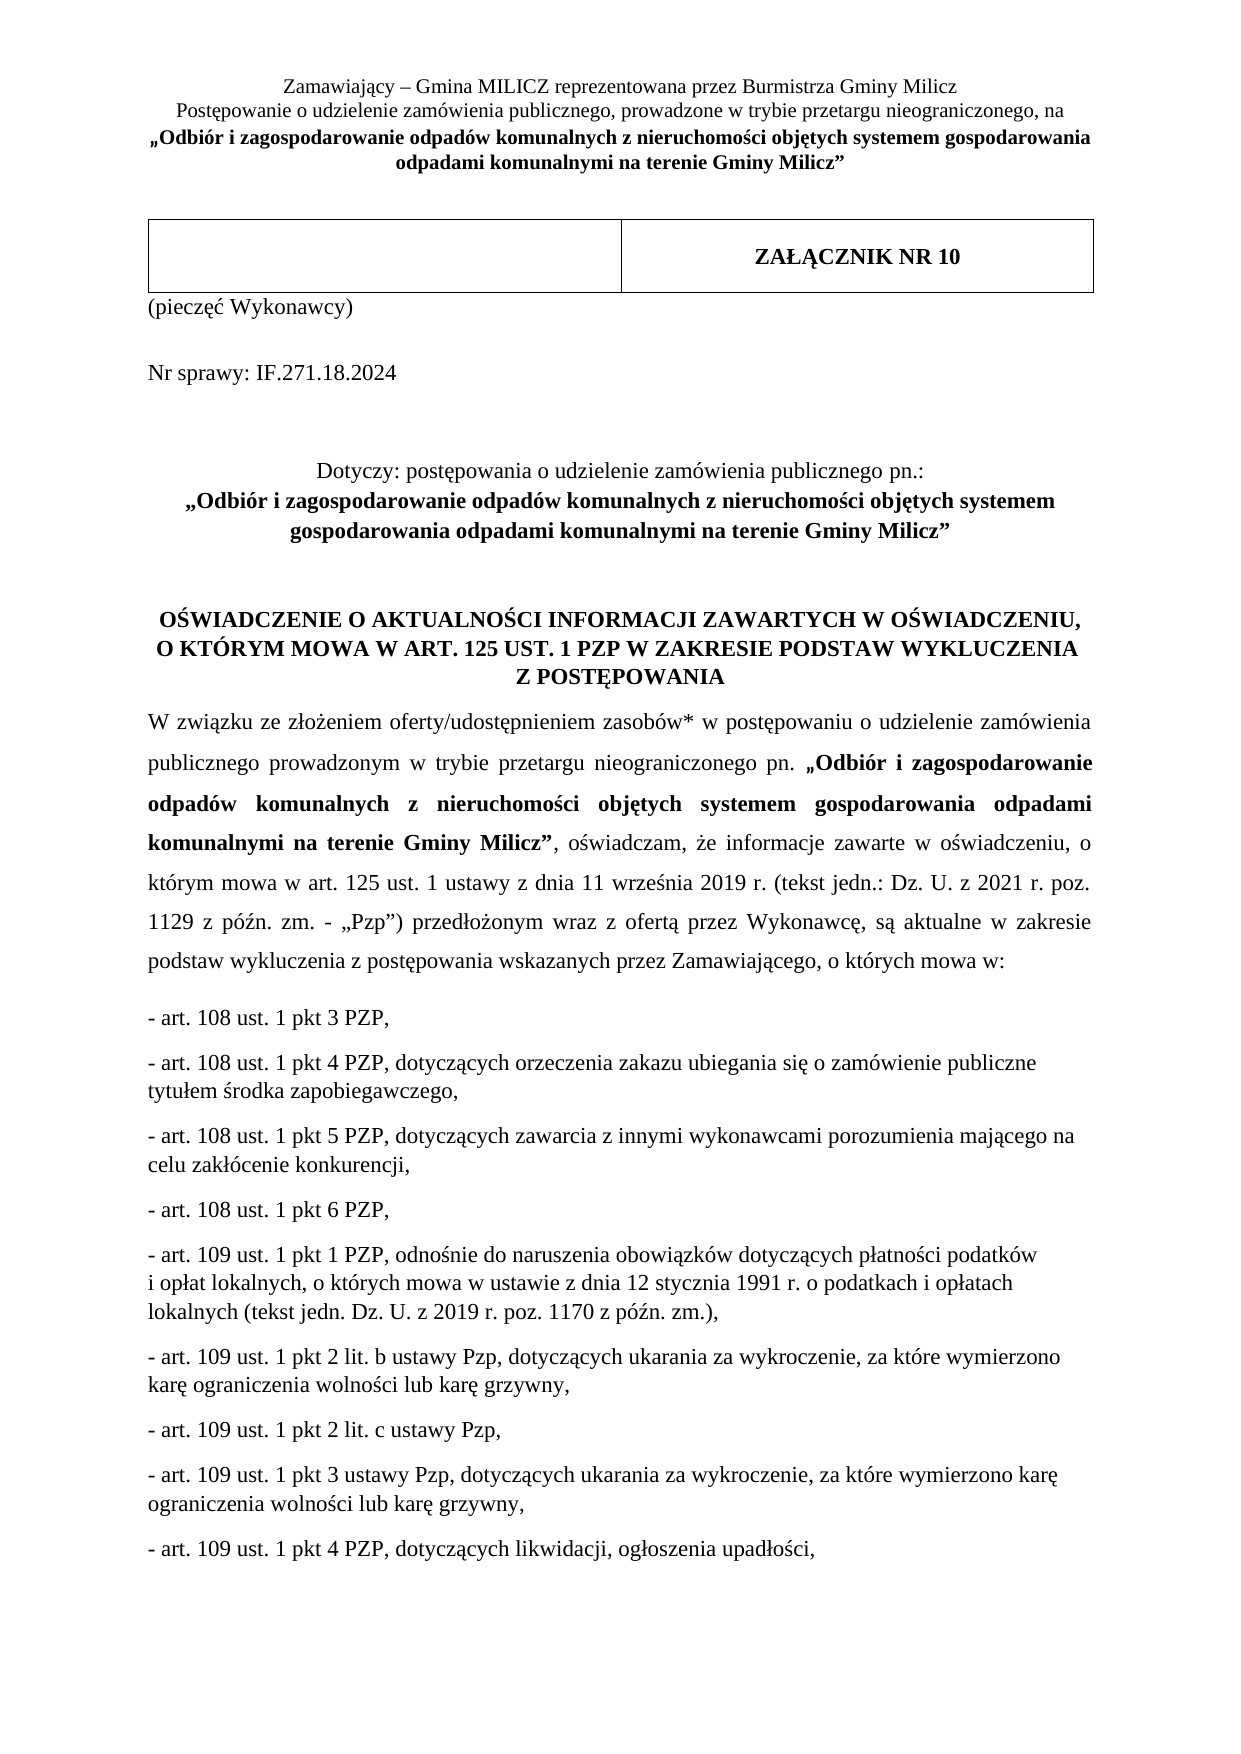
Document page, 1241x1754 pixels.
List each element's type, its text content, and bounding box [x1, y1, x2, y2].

table_header [149, 220, 621, 292]
text (pieczęć Wykonawcy) [148, 293, 1093, 319]
text W związku ze złożeniem oferty/udostępnieniem zasobów* w postępowaniu o udzielenie zamówienia publicznego prowadzonym w trybie przetargu nieograniczonego pn. „Odbiór i zagospodarowanie odpadów komunalnych z nieruchomości objętych systemem gospodarowania odpadami komunalnymi na terenie Gminy Milicz”, oświadczam, że informacje zawarte w oświadczeniu, o którym mowa w art. 125 ust. 1 ustawy z dnia 11 września 2019 r. (tekst jedn.: Dz. U. z 2021 r. poz. 1129 z późn. zm. - „Pzp”) przedłożonym wraz z ofertą przez Wykonawcę, są aktualne w zakresie podstaw wykluczenia z postępowania wskazanych przez Zamawiającego, o których mowa w: [148, 708, 1093, 974]
text - art. 109 ust. 1 pkt 1 PZP, odnośnie do naruszenia obowiązków dotyczących płatności podatków i opłat lokalnych, o których mowa w ustawie z dnia 12 stycznia 1991 r. o podatkach i opłatach lokalnych (tekst jedn. Dz. U. z 2019 r. poz. 1170 z późn. zm.), [148, 1241, 1093, 1324]
text OŚWIADCZENIE O AKTUALNOŚCI INFORMACJI ZAWARTYCH W OŚWIADCZENIU, O KTÓRYM MOWA W ART. 125 UST. 1 PZP W ZAKRESIE PODSTAW WYKLUCZENIA Z POSTĘPOWANIA [148, 606, 1093, 689]
text - art. 108 ust. 1 pkt 4 PZP, dotyczących orzeczenia zakazu ubiegania się o zamówienie publiczne tytułem środka zapobiegawczego, [148, 1049, 1093, 1103]
text - art. 108 ust. 1 pkt 5 PZP, dotyczących zawarcia z innymi wykonawcami porozumienia mającego na celu zakłócenie konkurencji, [148, 1122, 1093, 1177]
text - art. 108 ust. 1 pkt 3 PZP, [148, 1004, 1093, 1030]
list Nr sprawy: IF.271.18.2024 [148, 359, 1093, 385]
text - art. 109 ust. 1 pkt 4 PZP, dotyczących likwidacji, ogłoszenia upadłości, [148, 1535, 1093, 1561]
text - art. 109 ust. 1 pkt 3 ustawy Pzp, dotyczących ukarania za wykroczenie, za które wymierzono karę ograniczenia wolności lub karę grzywny, [148, 1462, 1093, 1516]
text - art. 108 ust. 1 pkt 6 PZP, [148, 1196, 1093, 1222]
table_header ZAŁĄCZNIK NR 10 [622, 220, 1093, 292]
text - art. 109 ust. 1 pkt 2 lit. c ustawy Pzp, [148, 1416, 1093, 1443]
text Dotyczy: postępowania o udzielenie zamówienia publicznego pn.: „Odbiór i zagospodarowanie odpadów komunalnych z nieruchomości objętych systemem gospodarowania odpadami komunalnymi na terenie Gminy Milicz” [148, 457, 1093, 544]
text - art. 109 ust. 1 pkt 2 lit. b ustawy Pzp, dotyczących ukarania za wykroczenie, za które wymierzono karę ograniczenia wolności lub karę grzywny, [148, 1343, 1093, 1398]
